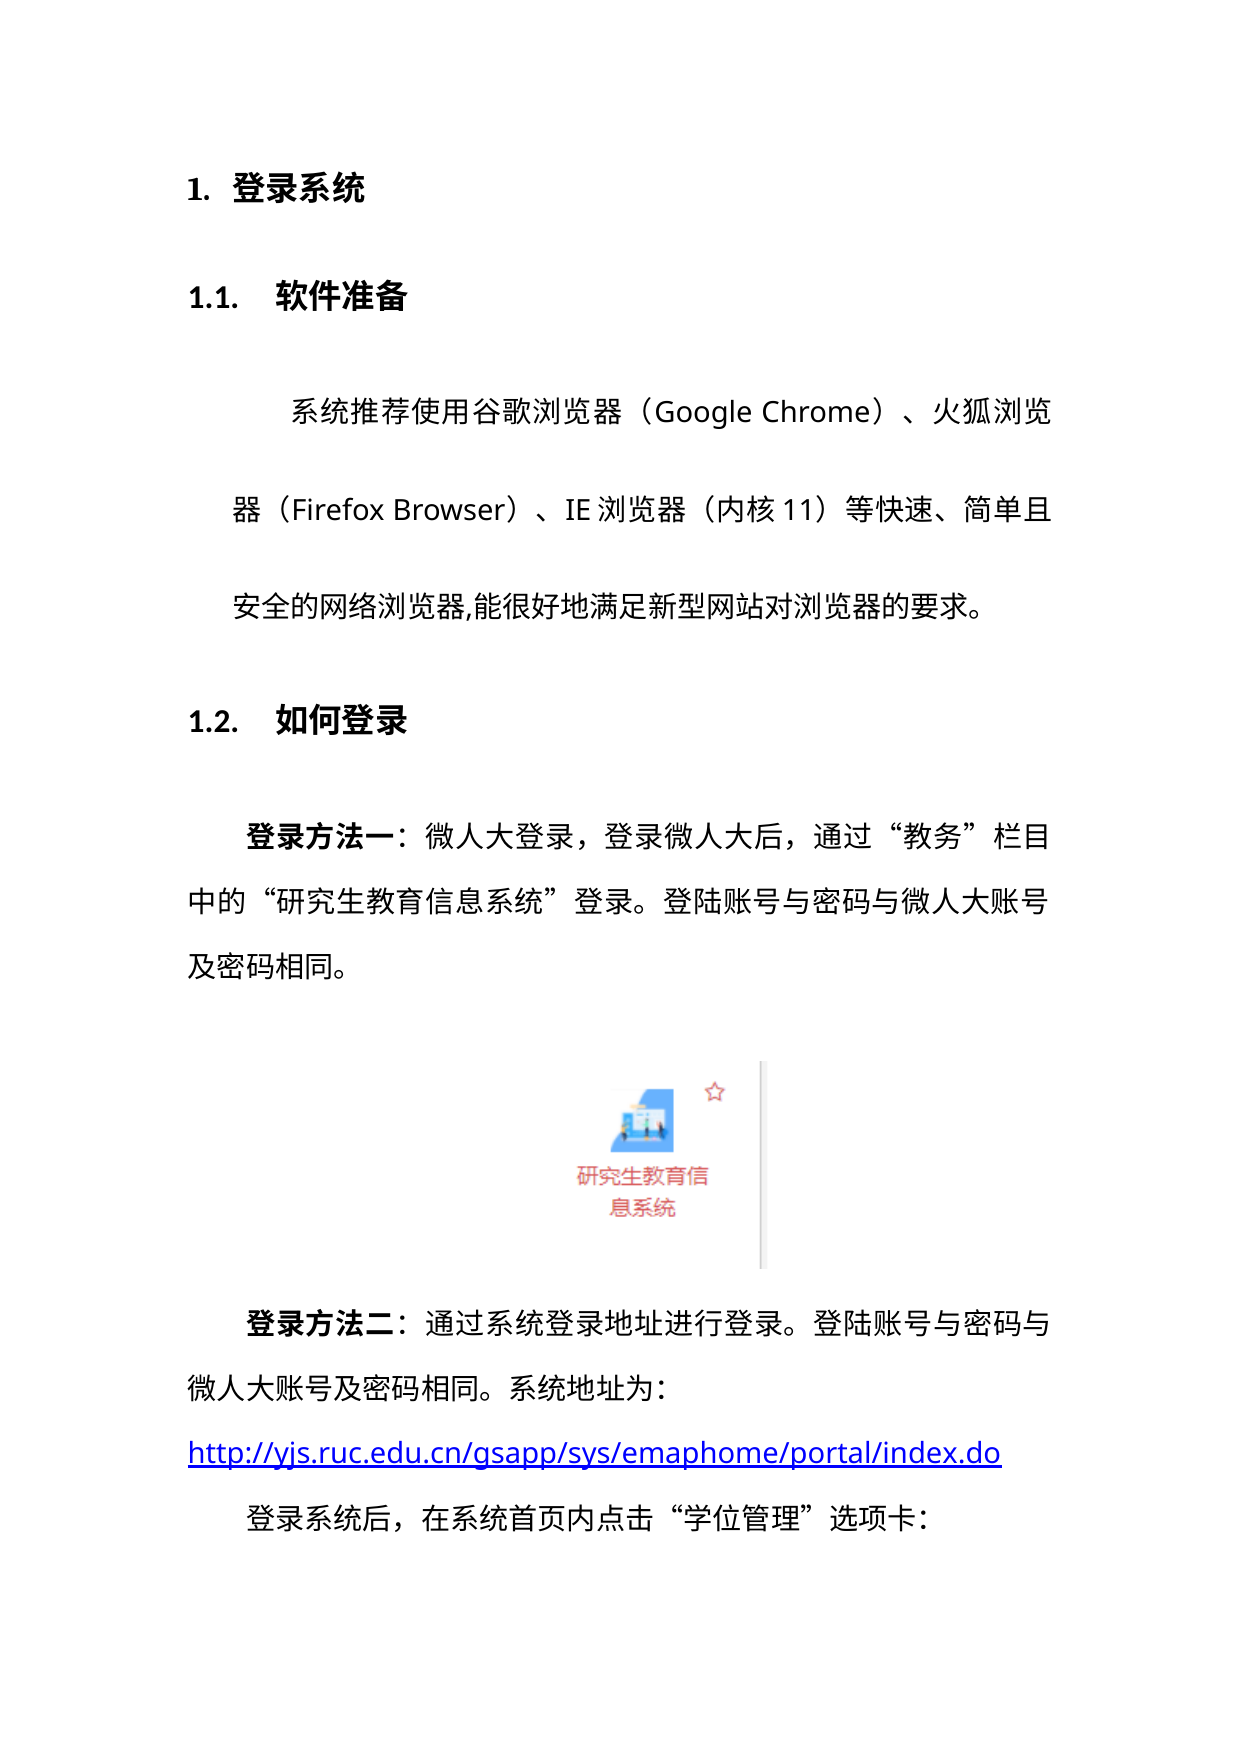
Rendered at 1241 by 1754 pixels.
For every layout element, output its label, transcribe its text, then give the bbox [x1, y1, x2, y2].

text 登录系统后，在系统首页内点击“学位管理”选项卡： [187, 1484, 1053, 1549]
picture [531, 1061, 768, 1269]
subtitle 登录系统 [187, 162, 1053, 210]
text 系统推荐使用谷歌浏览器（Google Chrome）、火狐浏览器（Firefox Browser）、IE浏览器（内核11）等快速、简单且安全的网络浏览器,能很好地满足新型网站对浏览器的要求。 [232, 377, 1053, 637]
text http://yjs.ruc.edu.cn/gsapp/sys/emaphome/portal/index.do [187, 1419, 1053, 1484]
subtitle 如何登录 [187, 686, 1053, 751]
text 登录方法二：通过系统登录地址进行登录。登陆账号与密码与微人大账号及密码相同。系统地址为： [187, 1289, 1053, 1419]
subtitle 软件准备 [187, 261, 1053, 326]
text 登录方法一：微人大登录，登录微人大后，通过“教务”栏目中的“研究生教育信息系统”登录。登陆账号与密码与微人大账号及密码相同。 [187, 802, 1053, 997]
